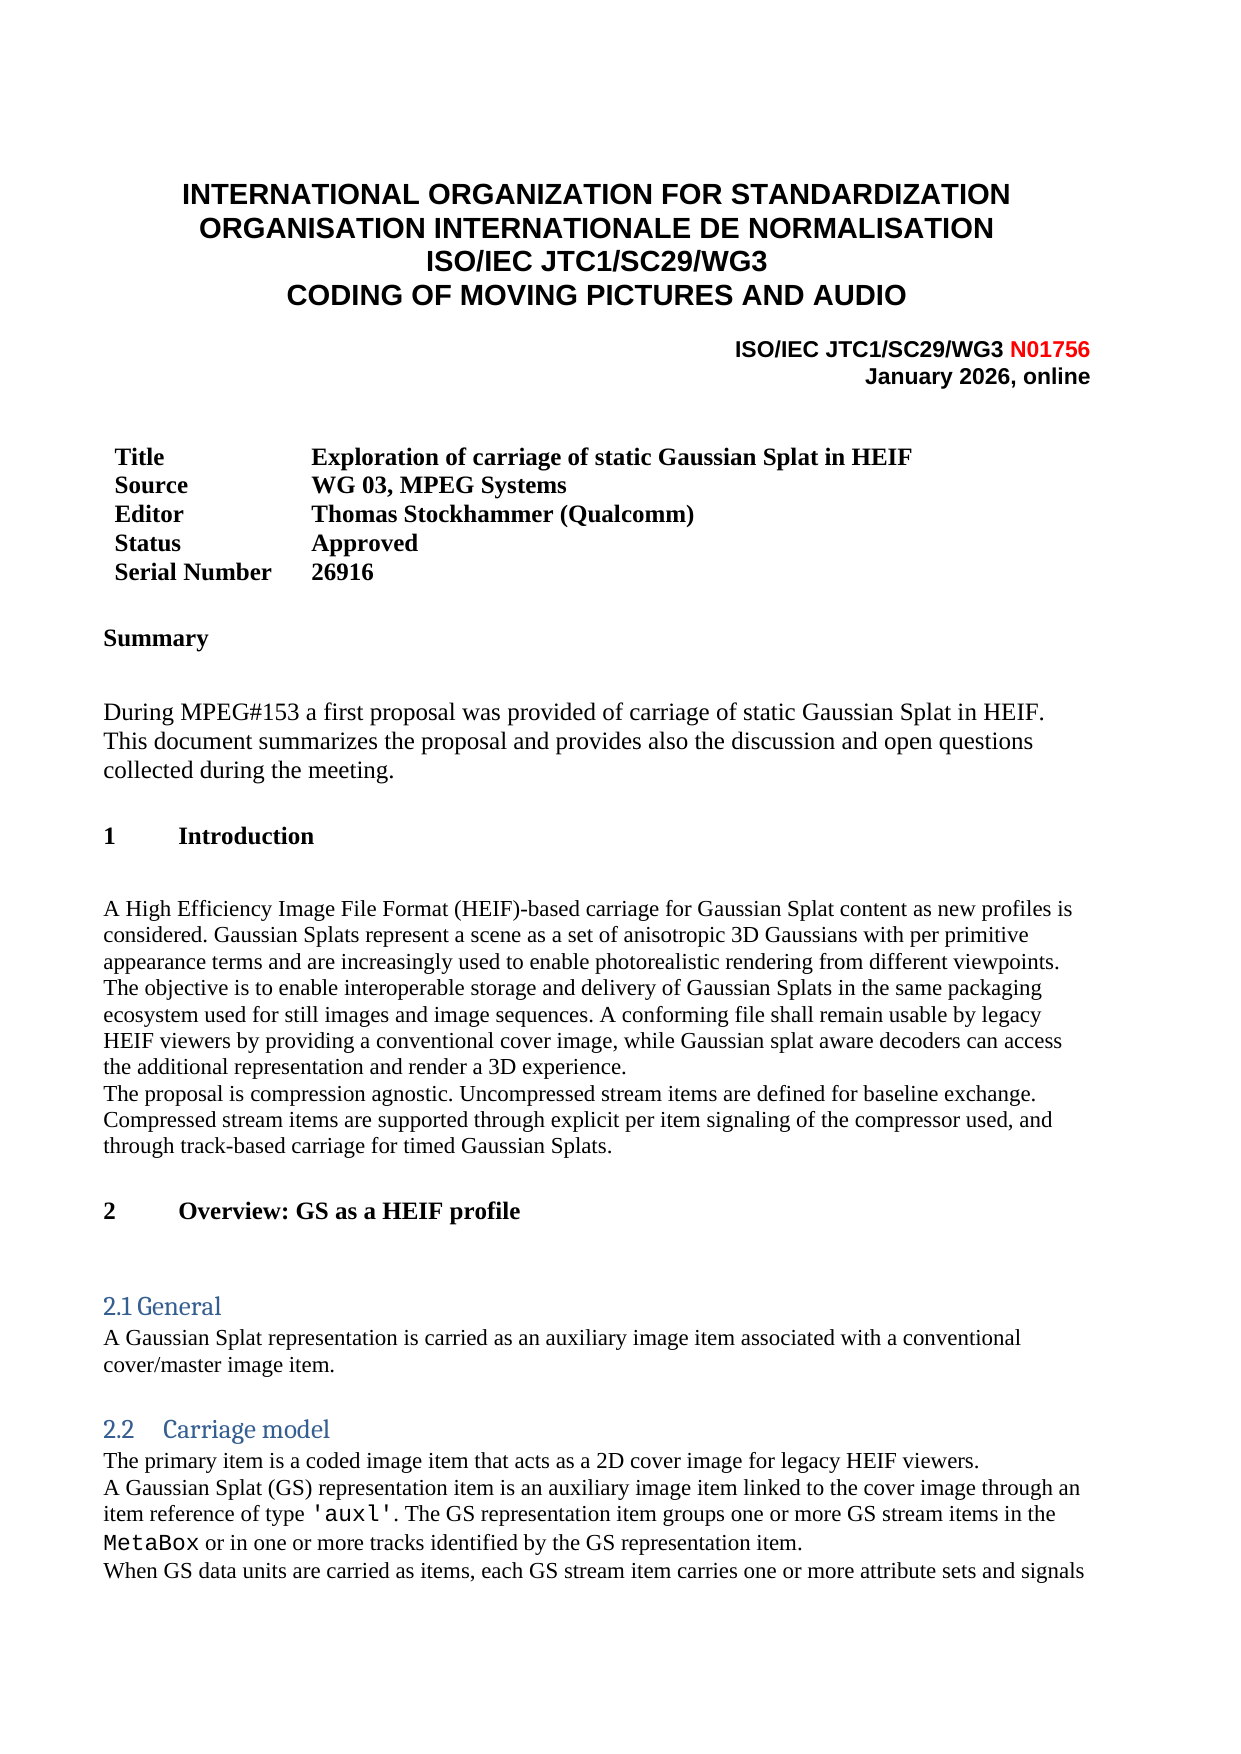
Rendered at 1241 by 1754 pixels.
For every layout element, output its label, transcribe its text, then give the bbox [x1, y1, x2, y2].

text INTERNATIONAL ORGANIZATION FOR STANDARDIZATION [103, 177, 1090, 211]
text The primary item is a coded image item that acts as a 2D cover image for legacy HEIF viewers. [103, 1448, 1090, 1474]
subtitle 2.2 Carriage model [103, 1414, 1090, 1446]
text A High Efficiency Image File Format (HEIF)-based carriage for Gaussian Splat content as new profiles is considered. Gaussian Splats represent a scene as a set of anisotropic 3D Gaussians with per primitive appearance terms and are increasingly used to enable photorealistic rendering from different viewpoints. [103, 895, 1090, 974]
table_cell Editor [103, 499, 300, 528]
subtitle Summary [103, 623, 1090, 652]
text The objective is to enable interoperable storage and delivery of Gaussian Splats in the same packaging ecosystem used for still images and image sequences. A conforming file shall remain usable by legacy HEIF viewers by providing a conventional cover image, while Gaussian splat aware decoders can access the additional representation and render a 3D experience. [103, 974, 1090, 1080]
table_cell Approved [300, 528, 1144, 557]
text During MPEG#153 a first proposal was provided of carriage of static Gaussian Splat in HEIF. This document summarizes the proposal and provides also the discussion and open questions collected during the meeting. [103, 697, 1090, 783]
table_cell Source [103, 471, 300, 499]
table_cell 26916 [300, 557, 1144, 586]
table_cell Status [103, 528, 300, 557]
subtitle 1 Introduction [103, 821, 1090, 850]
table_header Title [103, 442, 300, 471]
text A Gaussian Splat (GS) representation item is an auxiliary image item linked to the cover image through an item reference of type 'auxl'. The GS representation item groups one or more GS stream items in the MetaBox or in one or more tracks identified by the GS representation item. [103, 1474, 1090, 1557]
table_cell Serial Number [103, 557, 300, 586]
table_cell WG 03, MPEG Systems [300, 471, 1144, 499]
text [103, 1557, 1090, 1583]
subtitle 2.1 General [103, 1291, 1090, 1322]
table_cell Thomas Stockhammer (Qualcomm) [300, 499, 1144, 528]
text CODING OF MOVING PICTURES AND AUDIO [103, 278, 1090, 311]
text January 2026, online [103, 363, 1090, 389]
text ISO/IEC JTC1/SC29/WG3 [103, 244, 1090, 278]
text The proposal is compression agnostic. Uncompressed stream items are defined for baseline exchange. Compressed stream items are supported through explicit per item signaling of the compressor used, and through track-based carriage for timed Gaussian Splats. [103, 1080, 1090, 1159]
text ORGANISATION INTERNATIONALE DE NORMALISATION [103, 211, 1090, 244]
subtitle 2 Overview: GS as a HEIF profile [103, 1196, 1090, 1225]
table_header Exploration of carriage of static Gaussian Splat in HEIF [300, 442, 1144, 471]
text A Gaussian Splat representation is carried as an auxiliary image item associated with a conventional cover/master image item. [103, 1324, 1090, 1377]
text ISO/IEC JTC1/SC29/WG3 N01756 [103, 336, 1090, 363]
